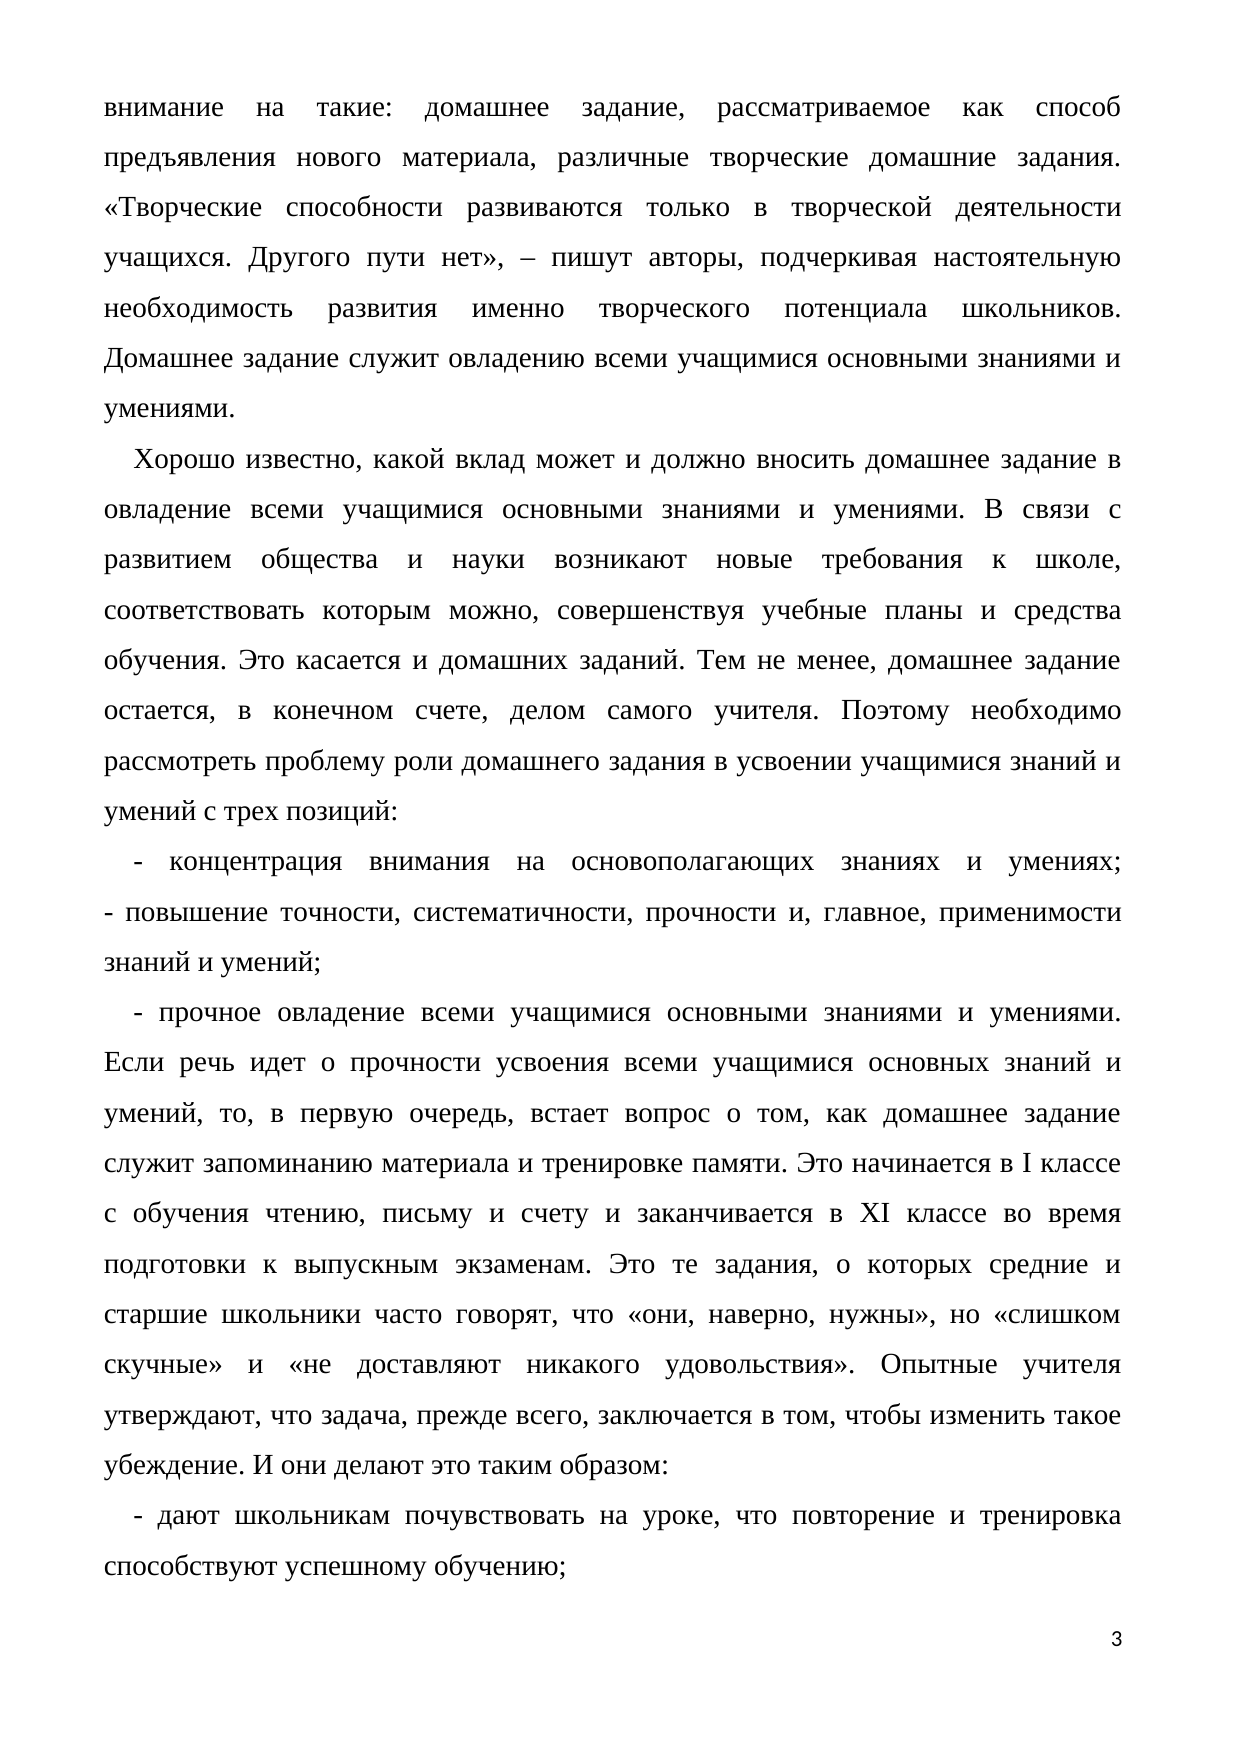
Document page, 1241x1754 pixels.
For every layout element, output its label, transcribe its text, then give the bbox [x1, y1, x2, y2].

text - дают школьникам почувствовать на уроке, что повторение и тренировка способствуют успешному обучению; [103, 1497, 1122, 1581]
text Хорошо известно, какой вклад может и должно вносить домашнее задание в овладение всеми учащимися основными знаниями и умениями. В связи с развитием общества и науки возникают новые требования к школе, соответствовать которым можно, совершенствуя учебные планы и средства обучения. Это касается и домашних заданий. Тем не менее, домашнее задание остается, в конечном счете, делом самого учителя. Поэтому необходимо рассмотреть проблему роли домашнего задания в усвоении учащимися знаний и умений с трех позиций: [103, 441, 1122, 827]
text - прочное овладение всеми учащимися основными знаниями и умениями. Если речь идет о прочности усвоения всеми учащимися основных знаний и умений, то, в первую очередь, встает вопрос о том, как домашнее задание служит запоминанию материала и тренировке памяти. Это начинается в I классе с обучения чтению, письму и счету и заканчивается в XI классе во время подготовки к выпускным экзаменам. Это те задания, о которых средние и старшие школьники часто говорят, что «они, наверно, нужны», но «слишком скучные» и «не доставляют никакого удовольствия». Опытные учителя утверждают, что задача, прежде всего, заключается в том, чтобы изменить такое убеждение. И они делают это таким образом: [103, 994, 1122, 1481]
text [103, 89, 1122, 424]
text - концентрация внимания на основополагающих знаниях и умениях; - повышение точности, систематичности, прочности и, главное, применимости знаний и умений; [103, 843, 1122, 977]
